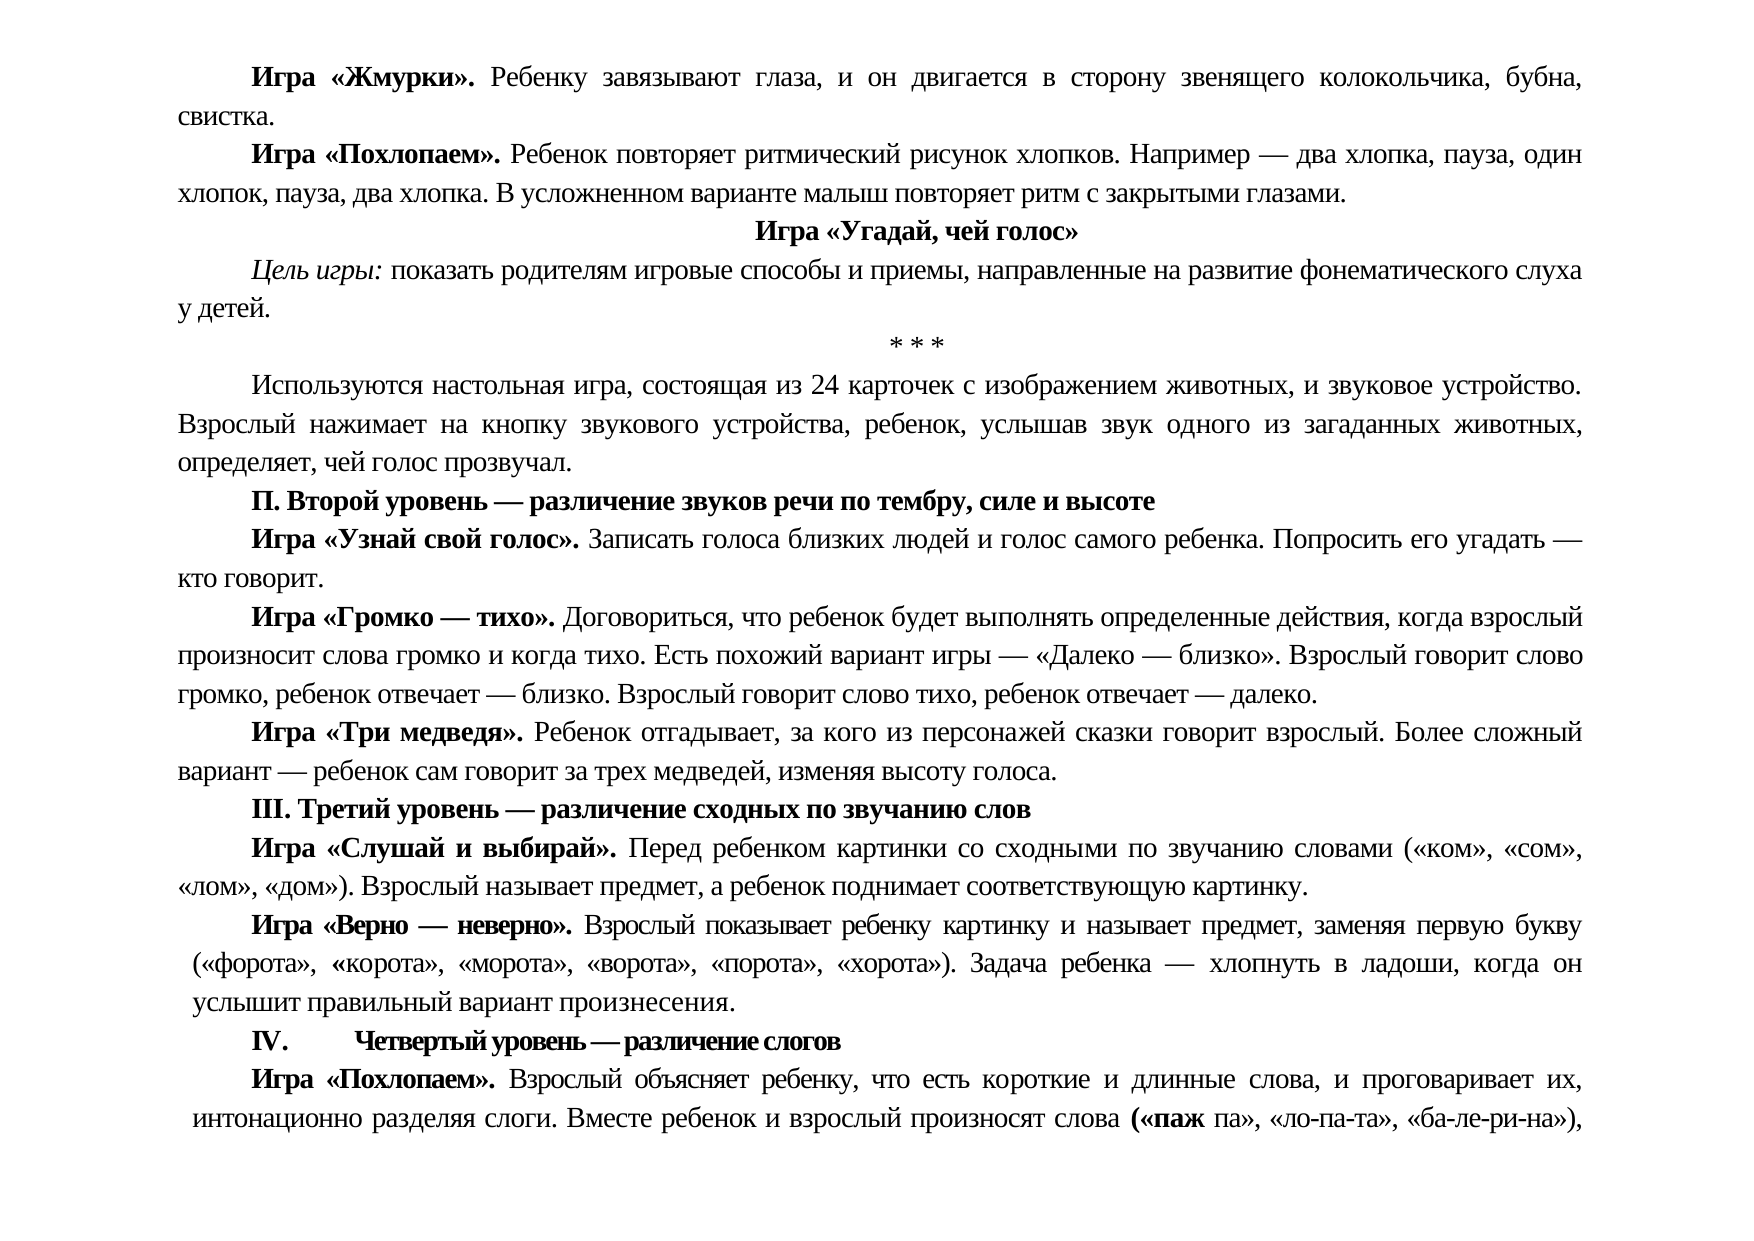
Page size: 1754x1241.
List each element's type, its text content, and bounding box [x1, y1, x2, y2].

text Игра «Узнай свой голос». Записать голоса близких людей и голос самого ребенка. Попросить его угадать — кто говорит. [177, 522, 1583, 594]
text Игра «Верно — неверно». Взрослый показывает ребенку картинку и называет предмет, заменяя первую букву («форота», «корота», «морота», «ворота», «порота», «хорота»). Задача ребенка — хлопнуть в ладоши, когда он услышит правильный вариант произнесения. [192, 907, 1583, 1018]
text Используются настольная игра, состоящая из 24 карточек с изображением животных, и звуковое устройство. Взрослый нажимает на кнопку звукового устройства, ребенок, услышав звук одного из загаданных животных, определяет, чей голос прозвучал. [177, 367, 1583, 478]
text IV. Четвертый уровень — различение слогов [192, 1023, 1583, 1056]
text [192, 1061, 1583, 1133]
text * * * [177, 329, 1583, 362]
text П. Второй уровень — различение звуков речи по тембру, силе и высоте [177, 483, 1583, 517]
text Игра «Похлопаем». Ребенок повторяет ритмический рисунок хлопков. Например — два хлопка, пауза, один хлопок, пауза, два хлопка. В усложненном варианте малыш повторяет ритм с закрытыми глазами. [177, 136, 1583, 208]
text III. Третий уровень — различение сходных по звучанию слов [177, 791, 1583, 825]
text Игра «Три медведя». Ребенок отгадывает, за кого из персонажей сказки говорит взрослый. Более сложный вариант — ребенок сам говорит за трех медведей, изменяя высоту голоса. [177, 714, 1583, 786]
text Игра «Жмурки». Ребенку завязывают глаза, и он двигается в сторону звенящего колокольчика, бубна, свистка. [177, 59, 1583, 131]
text Цель игры: показать родителям игровые способы и приемы, направленные на развитие фонематического слуха у детей. [177, 252, 1583, 324]
text Игра «Громко — тихо». Договориться, что ребенок будет выполнять определенные действия, когда взрослый произносит слова громко и когда тихо. Есть похожий вариант игры — «Далеко — близко». Взрослый говорит слово громко, ребенок отвечает — близко. Взрослый говорит слово тихо, ребенок отвечает — далеко. [177, 599, 1583, 709]
text Игра «Слушай и выбирай». Перед ребенком картинки со сходными по звучанию словами («ком», «сом», «лом», «дом»). Взрослый называет предмет, а ребенок поднимает соответствующую картинку. [177, 830, 1583, 902]
text Игра «Угадай, чей голос» [177, 213, 1583, 247]
